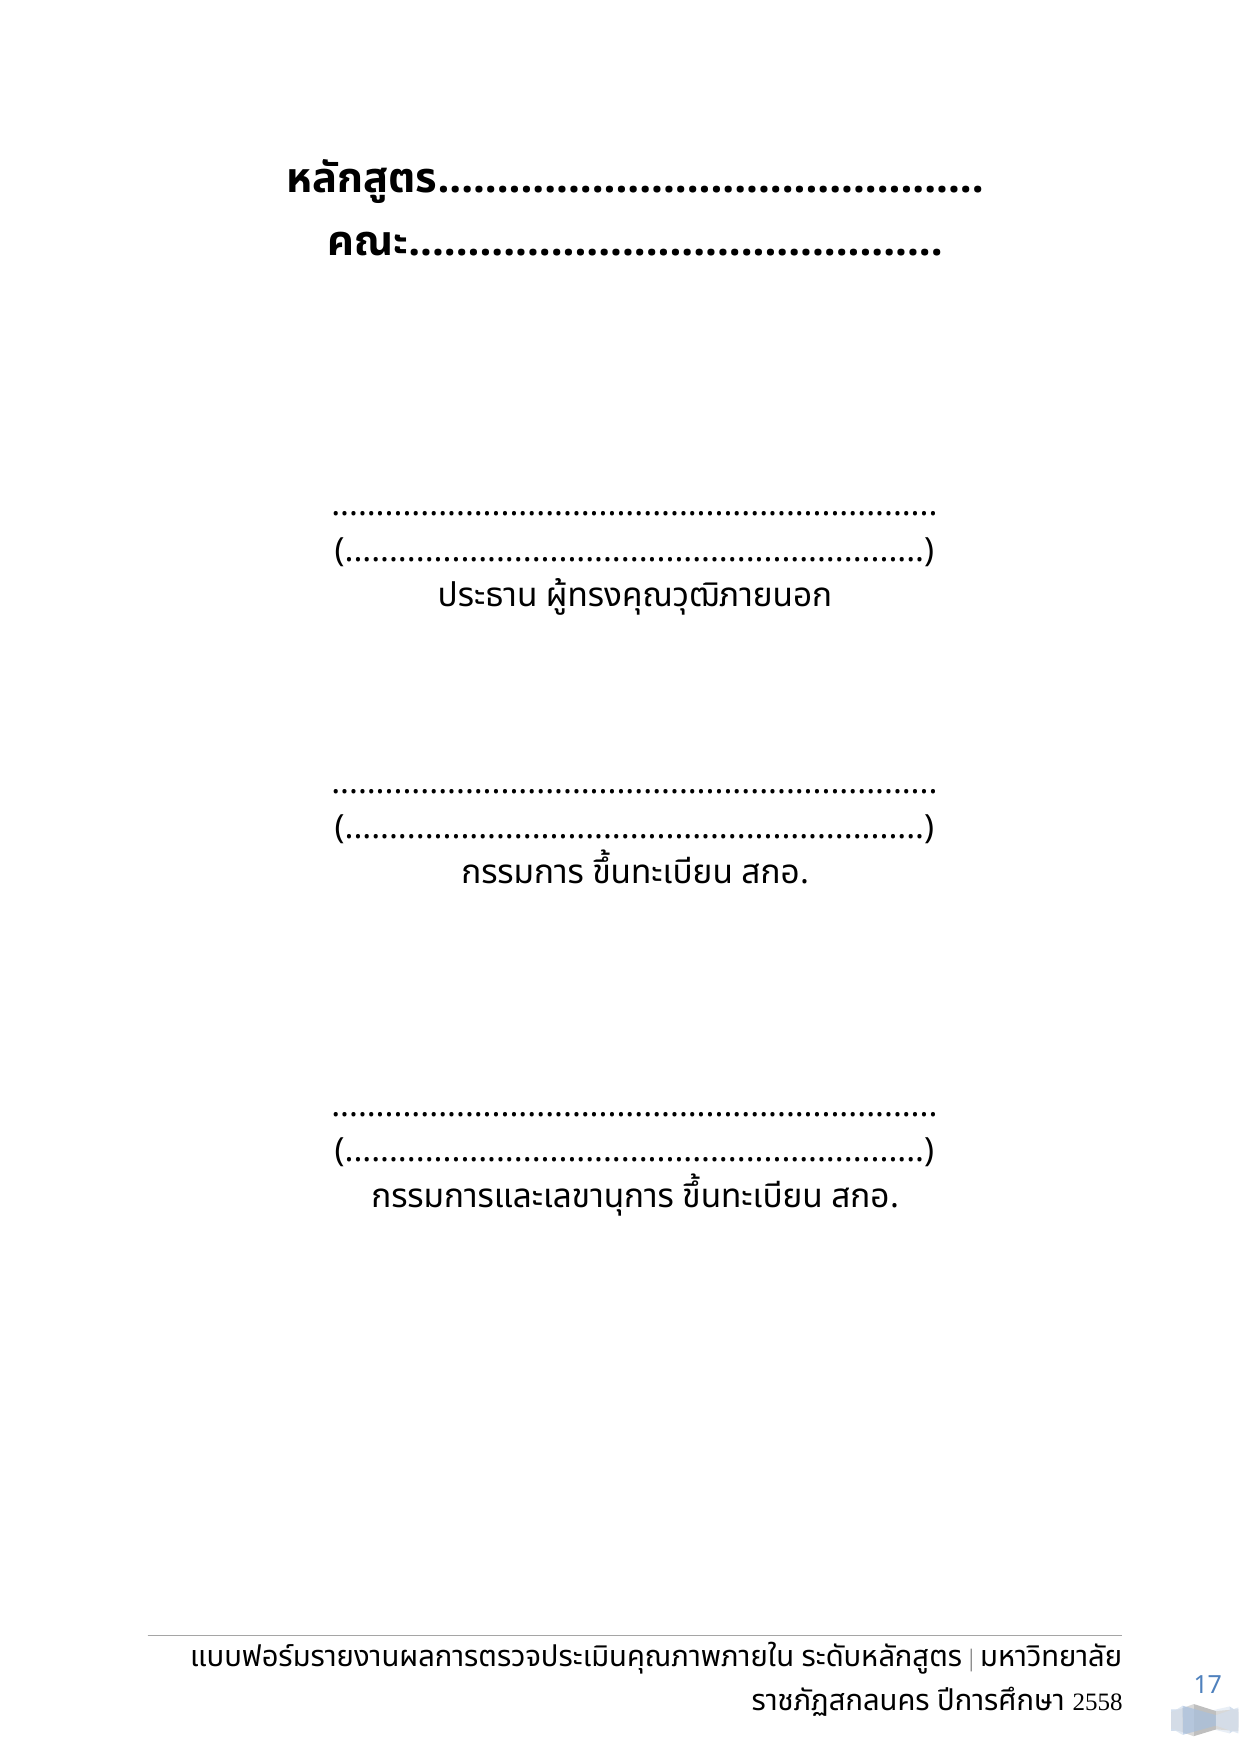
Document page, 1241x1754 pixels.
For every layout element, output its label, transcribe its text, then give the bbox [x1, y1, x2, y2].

text หลักสูตร.............................................. คณะ............................................. [148, 148, 1122, 274]
text (.................................................................) [148, 525, 1122, 571]
text กรรมการและเลขานุการ ขึ้นทะเบียน สกอ. [148, 1171, 1122, 1222]
text กรรมการ ขึ้นทะเบียน สกอ. [148, 848, 1122, 899]
text ประธาน ผู้ทรงคุณวุฒิภายนอก [148, 571, 1122, 621]
text .................................................................... [148, 757, 1122, 803]
text .................................................................... [148, 480, 1122, 525]
text (.................................................................) [148, 803, 1122, 848]
text .................................................................... [148, 1081, 1122, 1126]
text (.................................................................) [148, 1126, 1122, 1171]
